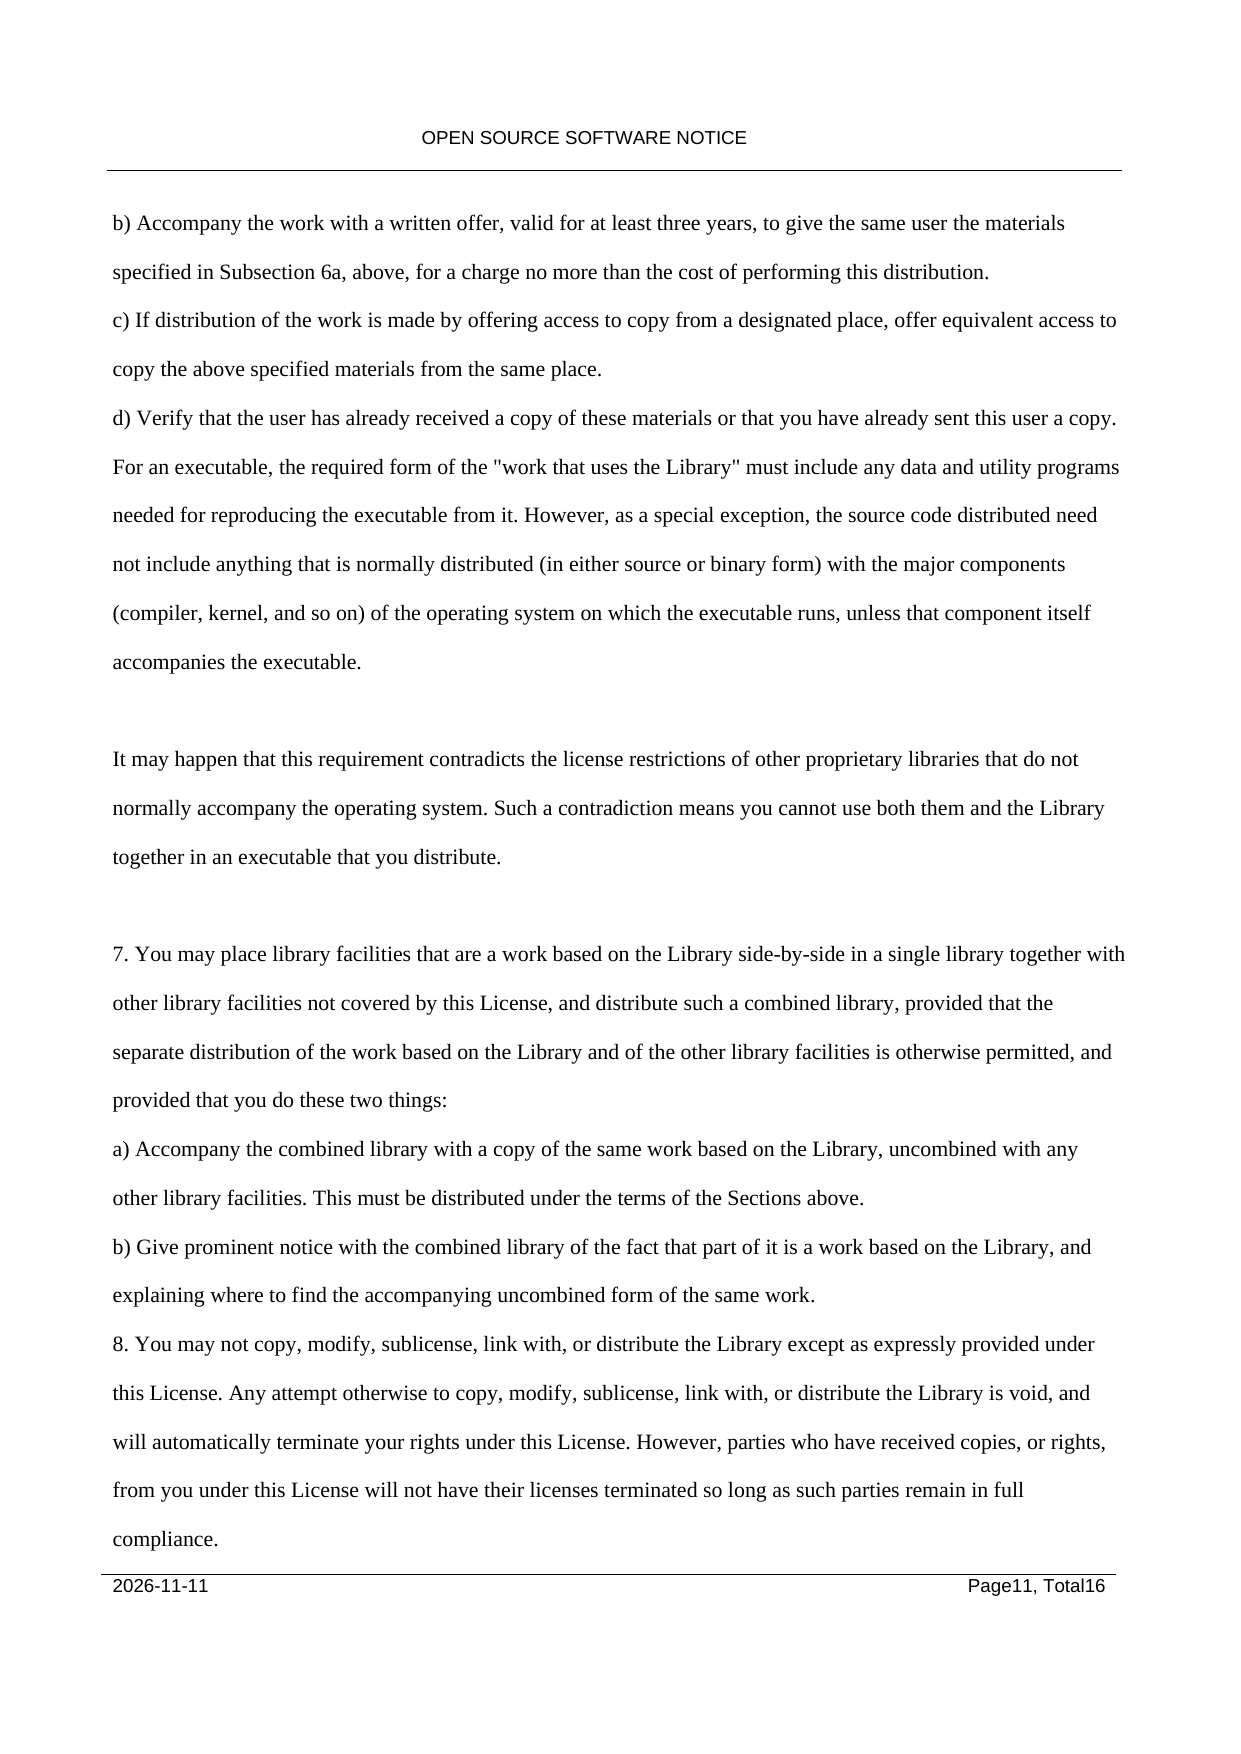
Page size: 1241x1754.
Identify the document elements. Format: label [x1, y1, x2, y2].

text [112, 206, 1128, 1555]
